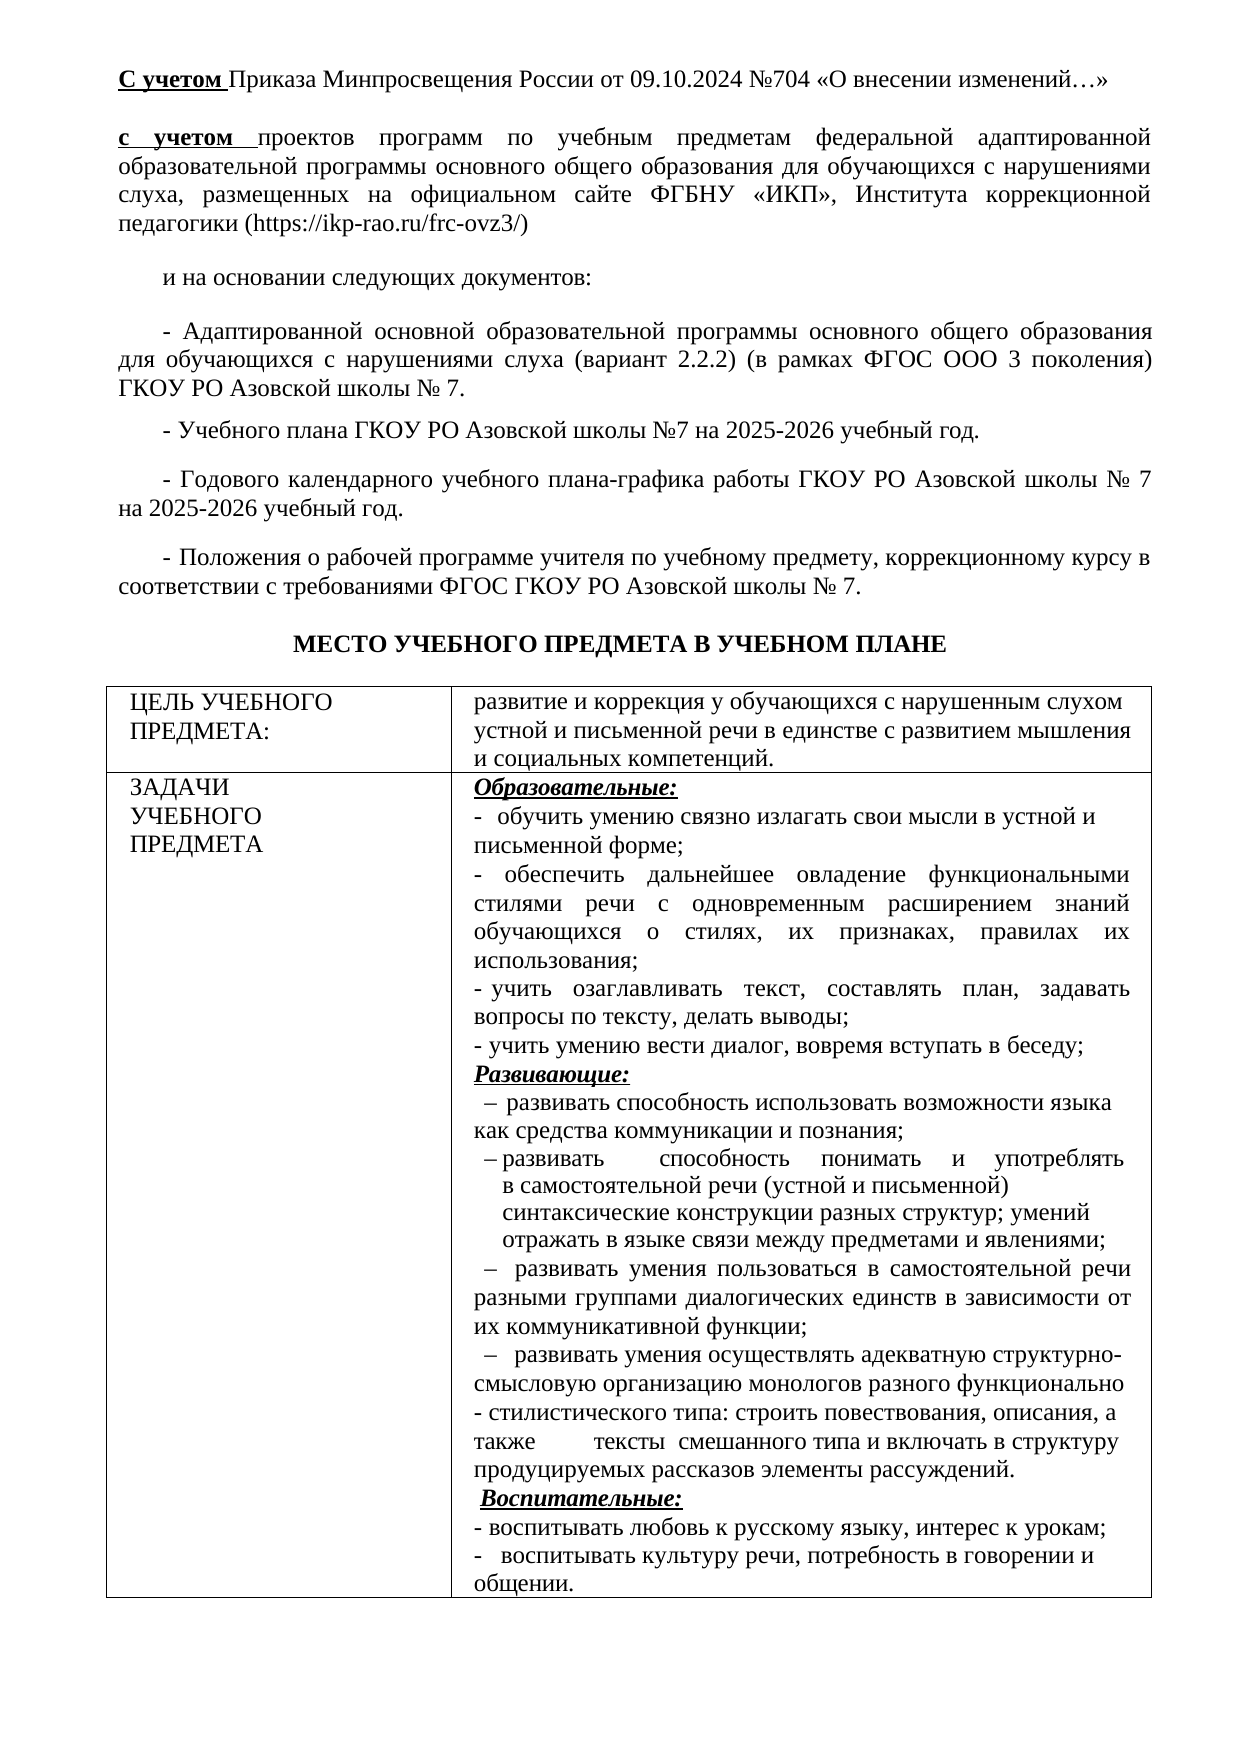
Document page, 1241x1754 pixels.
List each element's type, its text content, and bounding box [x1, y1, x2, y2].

list Адаптированной основной образовательной программы основного общего образования для обучающихся с нарушениями слуха (вариант 2.2.2) (в рамках ФГОС ООО 3 поколения) ГКОУ РО Азовской школы № 7. [118, 316, 1153, 402]
table_header развитие и коррекция у обучающихся с нарушенным слухом устной и письменной речи в единстве с развитием мышления и социальных компетенций. [452, 687, 1151, 772]
list Годового календарного учебного плана-графика работы ГКОУ РО Азовской школы № 7 на 2025-2026 учебный год. [118, 464, 1153, 522]
list Положения о рабочей программе учителя по учебному предмету, коррекционному курсу в соответствии с требованиями ФГОС ГКОУ РО Азовской школы № 7. [118, 542, 1152, 600]
list МЕСТО УЧЕБНОГО ПРЕДМЕТА В УЧЕБНОМ ПЛАНЕ [118, 629, 1122, 657]
table_header ЦЕЛЬ УЧЕБНОГО ПРЕДМЕТА: [107, 687, 451, 772]
text С учетом Приказа Минпросвещения России от 09.10.2024 №704 «О внесении изменений…» [118, 64, 1196, 93]
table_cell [107, 773, 451, 1597]
list Учебного плана ГКОУ РО Азовской школы №7 на 2025-2026 учебный год. [162, 415, 1196, 443]
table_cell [452, 773, 1151, 1597]
text и на основании следующих документов: [162, 262, 1196, 291]
text с учетом проектов программ по учебным предметам федеральной адаптированной образовательной программы основного общего образования для обучающихся с нарушениями слуха, размещенных на официальном сайте ФГБНУ «ИКП», Института коррекционной педагогики (https://ikp-rao.ru/frc-ovz3/) [118, 122, 1152, 237]
